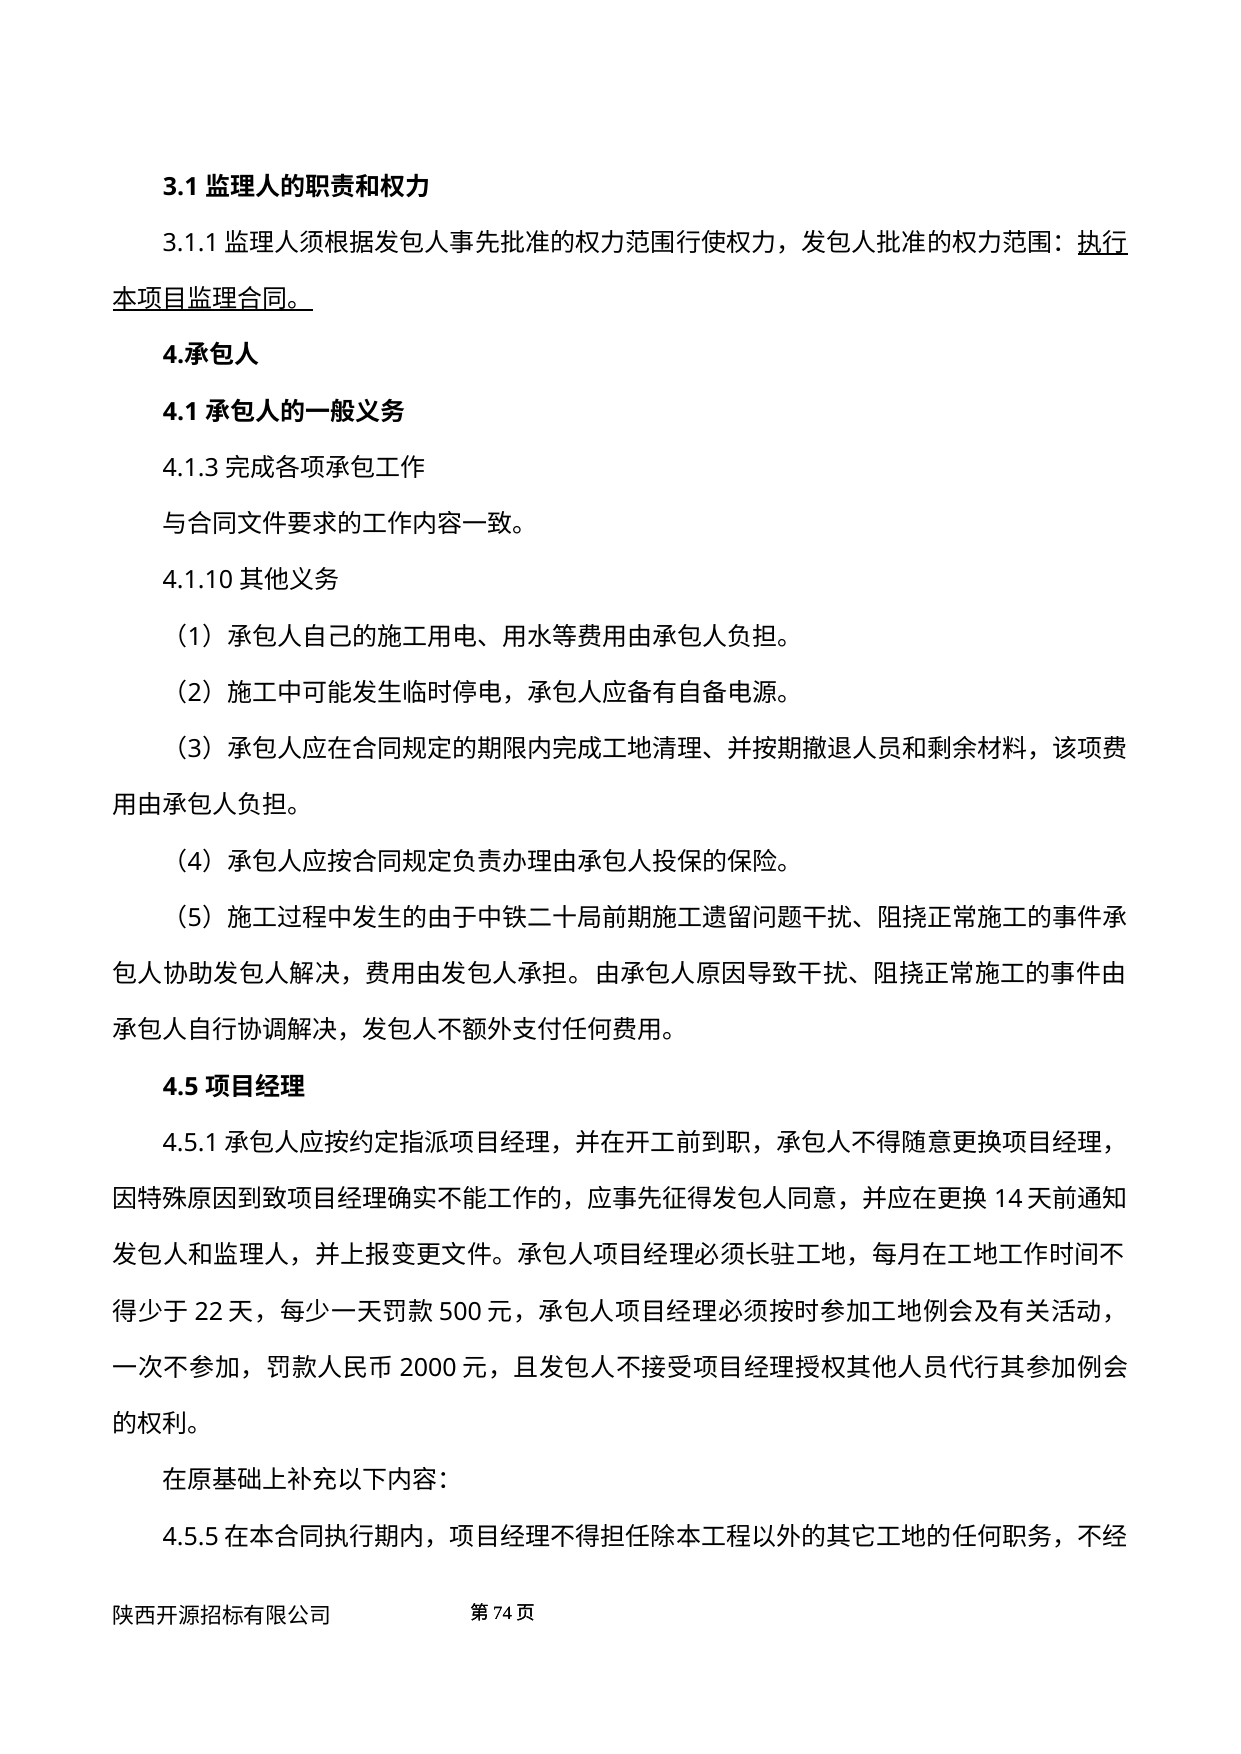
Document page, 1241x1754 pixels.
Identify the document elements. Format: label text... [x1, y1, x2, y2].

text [112, 1500, 1128, 1556]
text （3）承包人应在合同规定的期限内完成工地清理、并按期撤退人员和剩余材料，该项费用由承包人负担。 [112, 712, 1128, 825]
text 3.1 监理人的职责和权力 [112, 150, 1128, 206]
text 4.承包人 [112, 319, 1128, 375]
text 4.5.1承包人应按约定指派项目经理，并在开工前到职，承包人不得随意更换项目经理，因特殊原因到致项目经理确实不能工作的，应事先征得发包人同意，并应在更换14天前通知发包人和监理人，并上报变更文件。承包人项目经理必须长驻工地，每月在工地工作时间不得少于22天，每少一天罚款500元，承包人项目经理必须按时参加工地例会及有关活动，一次不参加，罚款人民币2000元，且发包人不接受项目经理授权其他人员代行其参加例会的权利。 [112, 1106, 1128, 1444]
text （1）承包人自己的施工用电、用水等费用由承包人负担。 [112, 600, 1128, 656]
text 与合同文件要求的工作内容一致。 [112, 487, 1128, 544]
text （5）施工过程中发生的由于中铁二十局前期施工遗留问题干扰、阻挠正常施工的事件承包人协助发包人解决，费用由发包人承担。由承包人原因导致干扰、阻挠正常施工的事件由承包人自行协调解决，发包人不额外支付任何费用。 [112, 881, 1128, 1050]
text 3.1.1监理人须根据发包人事先批准的权力范围行使权力，发包人批准的权力范围：执行本项目监理合同。 [112, 206, 1128, 319]
text （2）施工中可能发生临时停电，承包人应备有自备电源。 [112, 656, 1128, 712]
text （4）承包人应按合同规定负责办理由承包人投保的保险。 [112, 825, 1128, 881]
text 4.1.10 其他义务 [112, 544, 1128, 600]
text 4.1.3 完成各项承包工作 [112, 431, 1128, 487]
text 4.5 项目经理 [112, 1050, 1128, 1106]
text 4.1 承包人的一般义务 [112, 375, 1128, 431]
text 在原基础上补充以下内容： [112, 1444, 1128, 1500]
